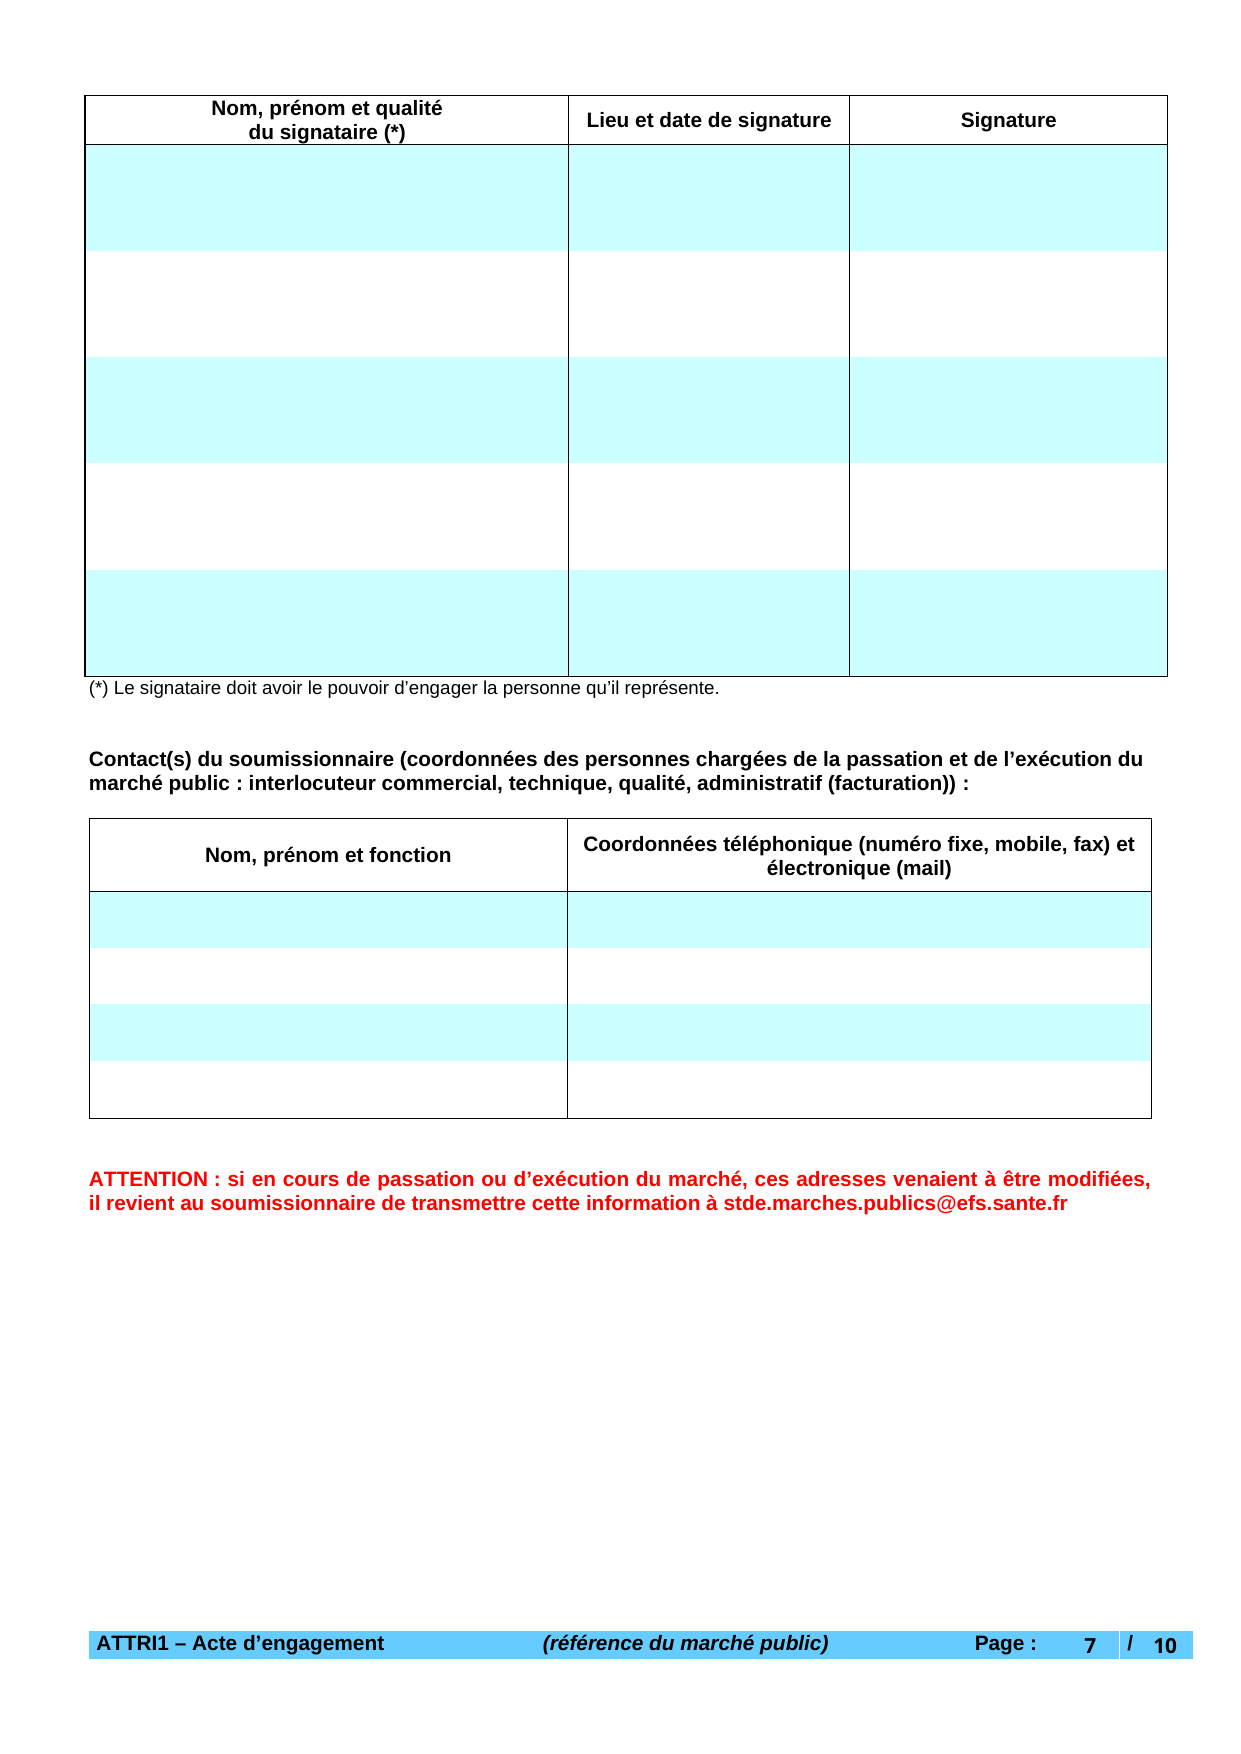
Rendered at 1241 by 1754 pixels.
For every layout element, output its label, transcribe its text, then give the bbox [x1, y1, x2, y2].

table_cell [90, 948, 567, 1004]
text Contact(s) du soumissionnaire (coordonnées des personnes chargées de la passation et de l’exécution du marché public : interlocuteur commercial, technique, qualité, administratif (facturation)) : [89, 746, 1152, 794]
table_cell [569, 145, 849, 251]
table_cell [850, 145, 1167, 251]
table_cell [90, 1004, 567, 1061]
table_cell [569, 463, 849, 569]
table_cell [86, 570, 568, 676]
table_cell [850, 570, 1167, 676]
table_cell [90, 1061, 567, 1117]
table_cell [569, 570, 849, 676]
table_cell [86, 463, 568, 569]
table_header Coordonnées téléphonique (numéro fixe, mobile, fax) et électronique (mail) [568, 819, 1151, 891]
table_cell [568, 1061, 1151, 1117]
table_cell [568, 1004, 1151, 1061]
table_cell [90, 892, 567, 948]
text ATTENTION : si en cours de passation ou d’exécution du marché, ces adresses venaient à être modifiées, il revient au soumissionnaire de transmettre cette information à stde.marches.publics@efs.sante.fr [89, 1166, 1152, 1214]
table_cell [568, 892, 1151, 948]
table_header Signature [850, 96, 1167, 144]
table_cell [569, 251, 849, 357]
table_cell [86, 357, 568, 463]
table_cell [568, 948, 1151, 1004]
table_header Lieu et date de signature [569, 96, 849, 144]
table_cell [850, 251, 1167, 357]
table_header Nom, prénom et fonction [90, 819, 567, 891]
table_cell [86, 145, 568, 251]
table_cell [850, 463, 1167, 569]
table_cell [569, 357, 849, 463]
table_cell [86, 251, 568, 357]
table_header Nom, prénom et qualité du signataire (*) [86, 96, 568, 144]
table_cell [850, 357, 1167, 463]
text (*) Le signataire doit avoir le pouvoir d’engager la personne qu’il représente. [89, 677, 1152, 698]
